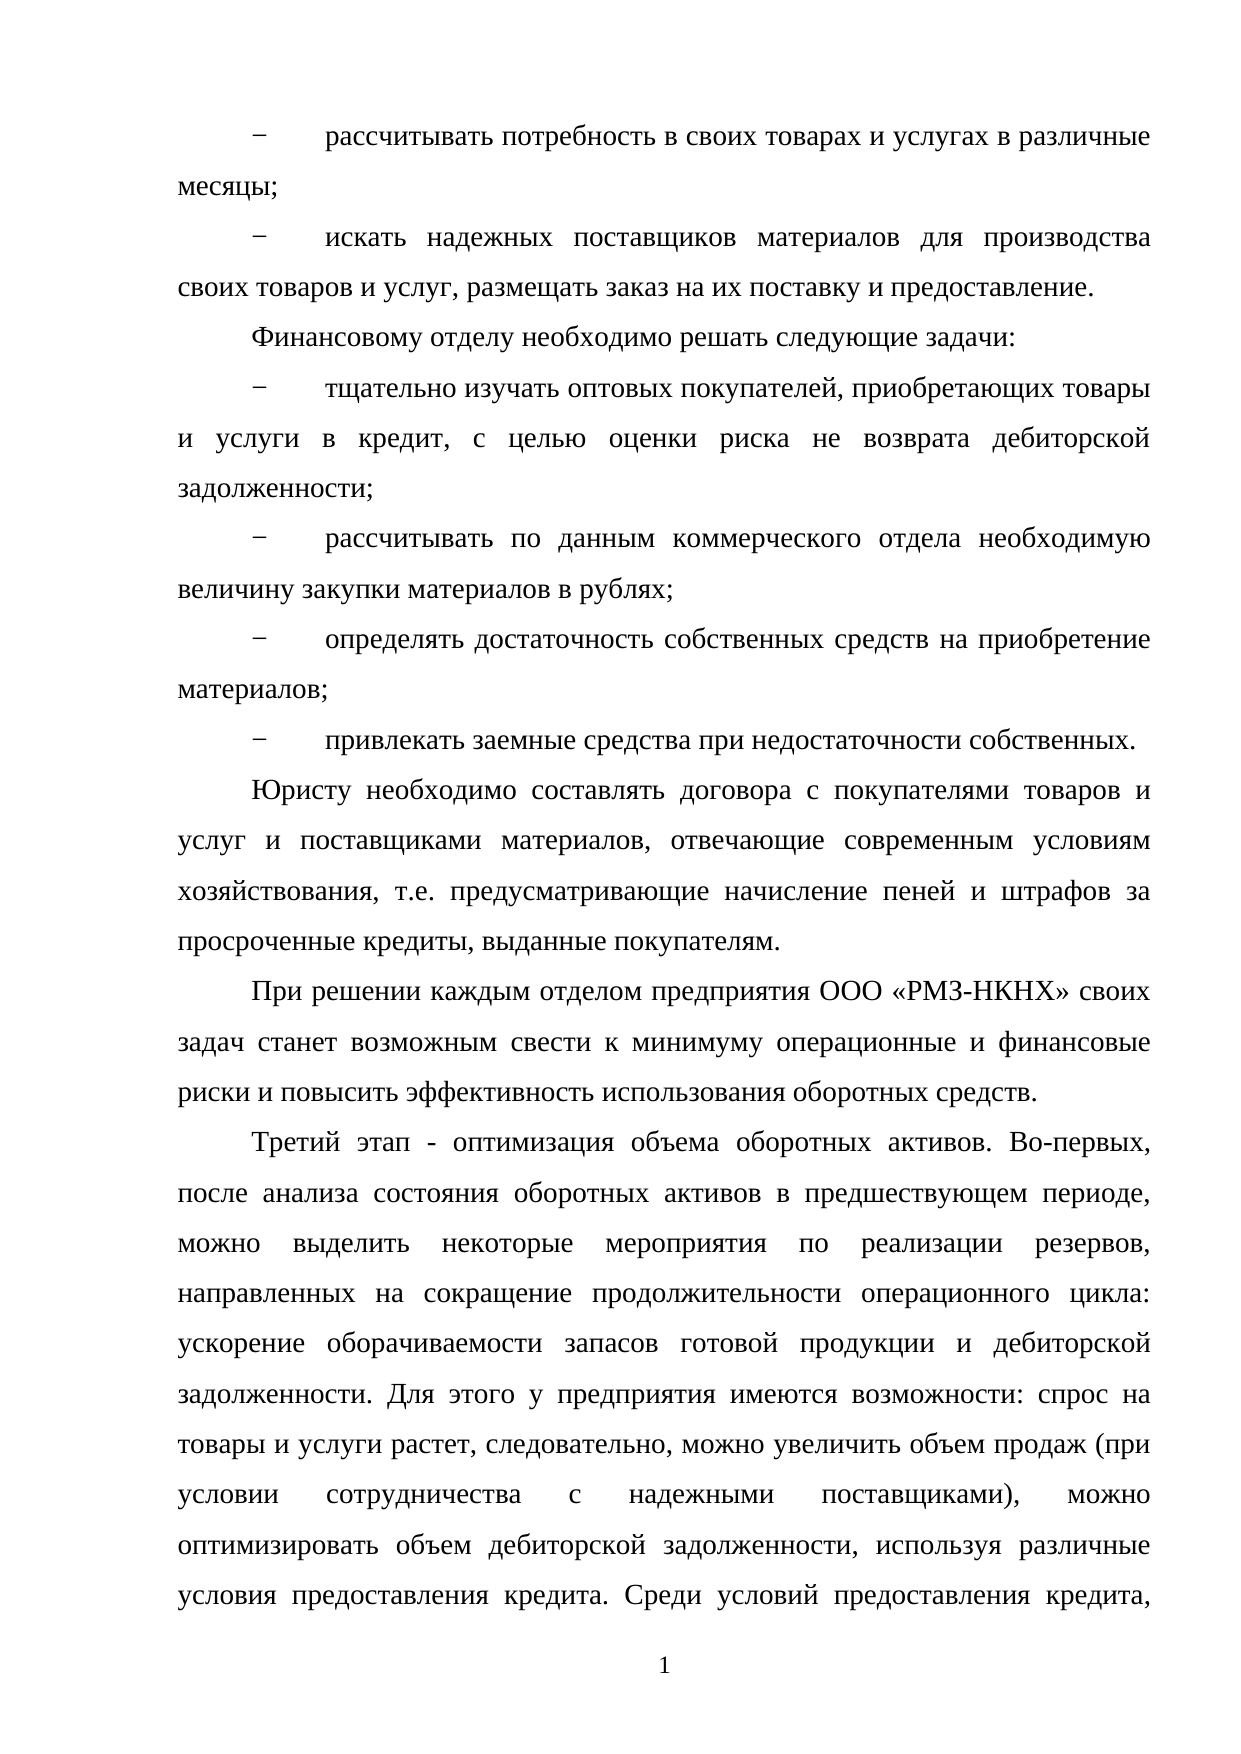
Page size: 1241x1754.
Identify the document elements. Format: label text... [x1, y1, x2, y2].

text Юристу необходимо составлять договора с покупателями товаров и услуг и поставщиками материалов, отвечающие современным условиям хозяйствования, т.е. предусматривающие начисление пеней и штрафов за просроченные кредиты, выданные покупателям. [177, 772, 1152, 957]
list искать надежных поставщиков материалов для производства своих товаров и услуг, размещать заказ на их поставку и предоставление. [177, 219, 1152, 303]
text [177, 1124, 1152, 1611]
text Финансовому отделу необходимо решать следующие задачи: [177, 319, 1152, 353]
list определять достаточность собственных средств на приобретение материалов; [177, 621, 1152, 705]
list рассчитывать по данным коммерческого отдела необходимую величину закупки материалов в рублях; [177, 521, 1152, 604]
list привлекать заемные средства при недостаточности собственных. [177, 722, 1152, 755]
list рассчитывать потребность в своих товарах и услугах в различные месяцы; [177, 118, 1152, 202]
text При решении каждым отделом предприятия ООО «РМЗ-НКНХ» своих задач станет возможным свести к минимуму операционные и финансовые риски и повысить эффективность использования оборотных средств. [177, 973, 1152, 1108]
list тщательно изучать оптовых покупателей, приобретающих товары и услуги в кредит, с целью оценки риска не возврата дебиторской задолженности; [177, 370, 1152, 504]
